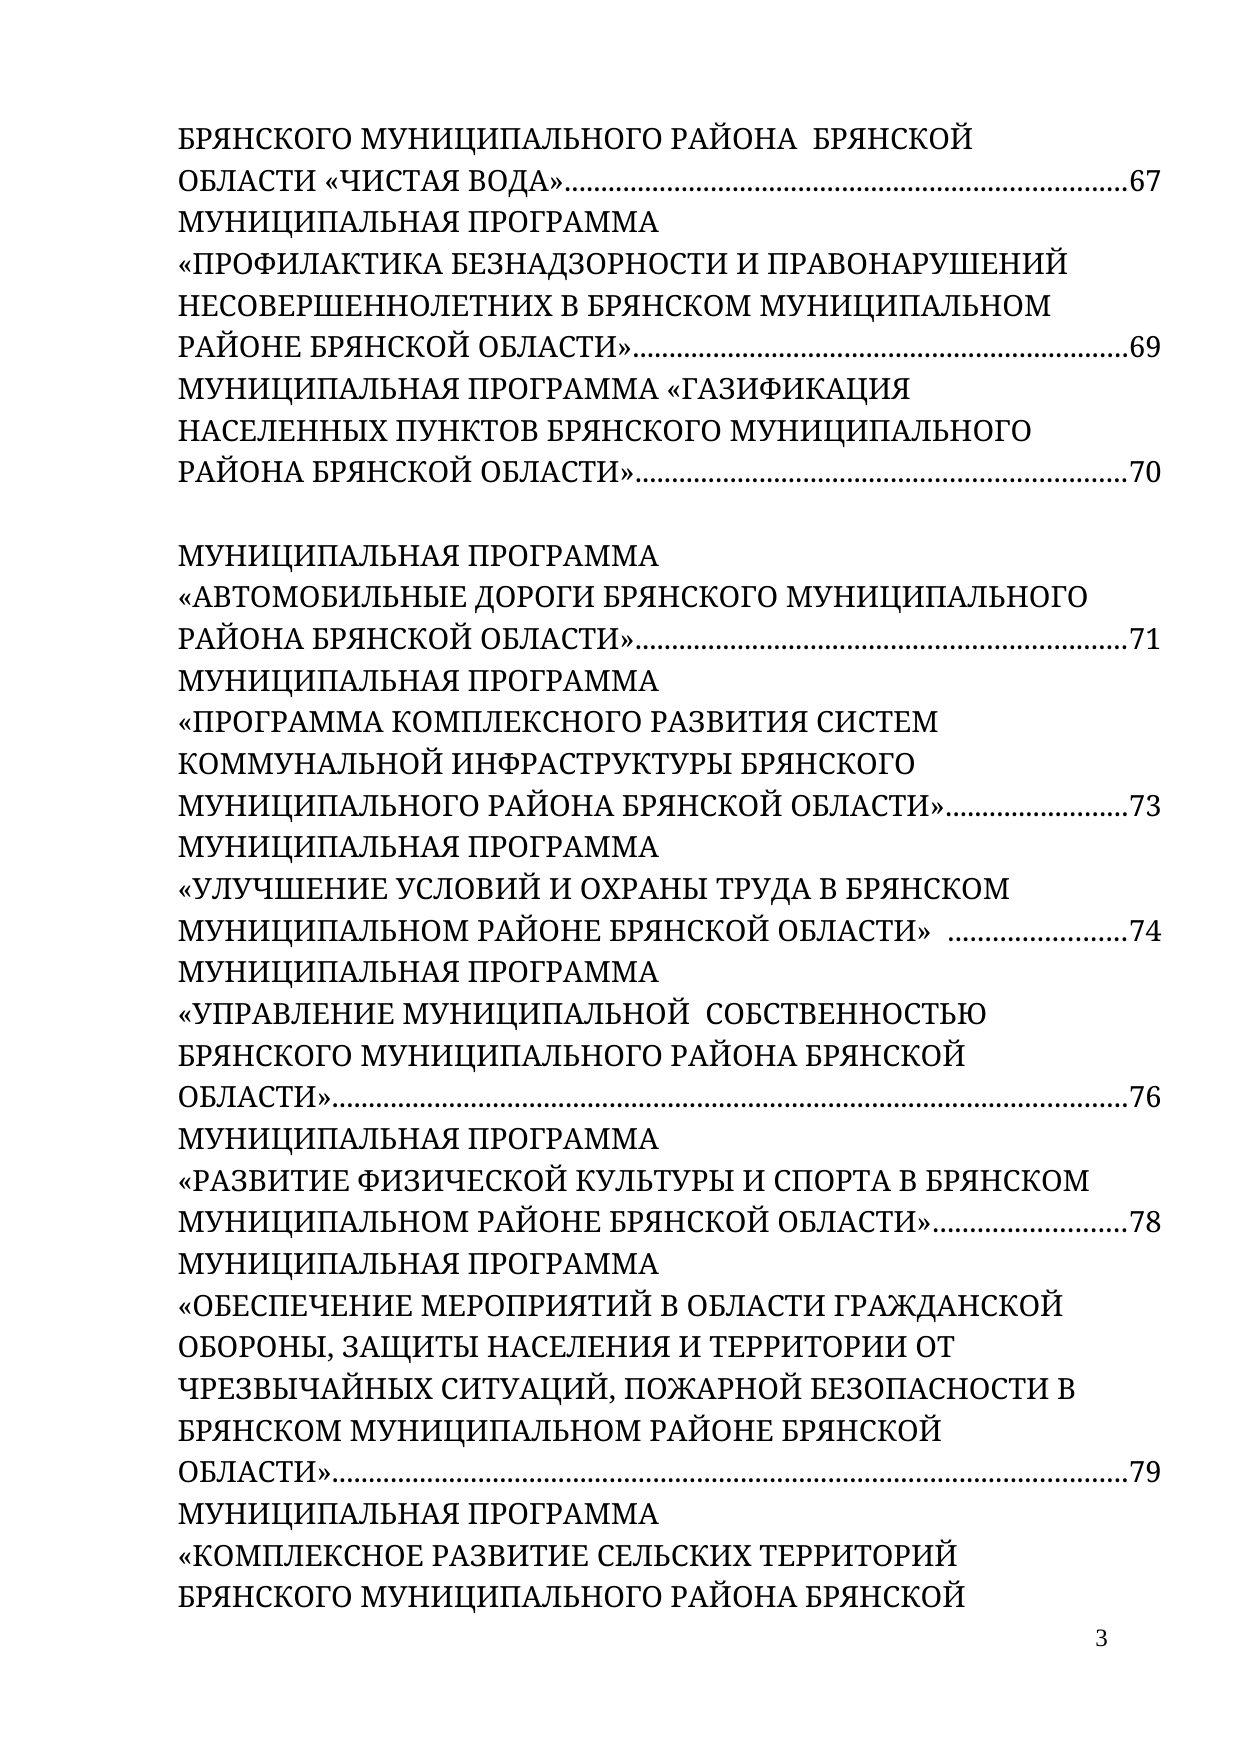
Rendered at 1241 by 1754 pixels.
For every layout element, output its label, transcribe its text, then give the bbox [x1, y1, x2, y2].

text МУНИЦИПАЛЬНАЯ ПРОГРАММА [177, 951, 1107, 991]
text «УЛУЧШЕНИЕ УСЛОВИЙ И ОХРАНЫ ТРУДА В БРЯНСКОМ МУНИЦИПАЛЬНОМ РАЙОНЕ БРЯНСКОЙ ОБЛАСТИ» 74 [177, 868, 1107, 949]
text МУНИЦИПАЛЬНАЯ ПРОГРАММА «ГАЗИФИКАЦИЯ НАСЕЛЕННЫХ ПУНКТОВ БРЯНСКОГО МУНИЦИПАЛЬНОГО РАЙОНА БРЯНСКОЙ ОБЛАСТИ» 70 [177, 368, 1107, 491]
text МУНИЦИПАЛЬНАЯ ПРОГРАММА [177, 826, 1107, 866]
text «АВТОМОБИЛЬНЫЕ ДОРОГИ БРЯНСКОГО МУНИЦИПАЛЬНОГО РАЙОНА БРЯНСКОЙ ОБЛАСТИ» 71 [177, 576, 1107, 658]
text МУНИЦИПАЛЬНАЯ ПРОГРАММА [177, 1493, 1107, 1533]
text МУНИЦИПАЛЬНАЯ ПРОГРАММА [177, 535, 1107, 574]
text «ПРОГРАММА КОМПЛЕКСНОГО РАЗВИТИЯ СИСТЕМ КОММУНАЛЬНОЙ ИНФРАСТРУКТУРЫ БРЯНСКОГО МУНИЦИПАЛЬНОГО РАЙОНА БРЯНСКОЙ ОБЛАСТИ» 73 [177, 701, 1107, 824]
text «ОБЕСПЕЧЕНИЕ МЕРОПРИЯТИЙ В ОБЛАСТИ ГРАЖДАНСКОЙ ОБОРОНЫ, ЗАЩИТЫ НАСЕЛЕНИЯ И ТЕРРИТОРИИ ОТ ЧРЕЗВЫЧАЙНЫХ СИТУАЦИЙ, ПОЖАРНОЙ БЕЗОПАСНОСТИ В БРЯНСКОМ МУНИЦИПАЛЬНОМ РАЙОНЕ БРЯНСКОЙ ОБЛАСТИ» 79 [177, 1285, 1107, 1491]
text МУНИЦИПАЛЬНАЯ ПРОГРАММА [177, 660, 1107, 699]
text «УПРАВЛЕНИЕ МУНИЦИПАЛЬНОЙ СОБСТВЕННОСТЬЮ [177, 993, 1107, 1033]
text МУНИЦИПАЛЬНАЯ ПРОГРАММА [177, 1243, 1107, 1283]
text МУНИЦИПАЛЬНАЯ ПРОГРАММА [177, 201, 1107, 241]
text БРЯНСКОГО МУНИЦИПАЛЬНОГО РАЙОНА БРЯНСКОЙ ОБЛАСТИ» 76 [177, 1035, 1107, 1116]
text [177, 1535, 1107, 1616]
text «РАЗВИТИЕ ФИЗИЧЕСКОЙ КУЛЬТУРЫ И СПОРТА В БРЯНСКОМ МУНИЦИПАЛЬНОМ РАЙОНЕ БРЯНСКОЙ ОБЛАСТИ» 78 [177, 1160, 1107, 1241]
text МУНИЦИПАЛЬНАЯ ПРОГРАММА [177, 1118, 1107, 1158]
text «ПРОФИЛАКТИКА БЕЗНАДЗОРНОСТИ И ПРАВОНАРУШЕНИЙ НЕСОВЕРШЕННОЛЕТНИХ В БРЯНСКОМ МУНИЦИПАЛЬНОМ РАЙОНЕ БРЯНСКОЙ ОБЛАСТИ» 69 [177, 243, 1107, 366]
text БРЯНСКОГО МУНИЦИПАЛЬНОГО РАЙОНА БРЯНСКОЙ ОБЛАСТИ «ЧИСТАЯ ВОДА» 67 [177, 118, 1107, 199]
